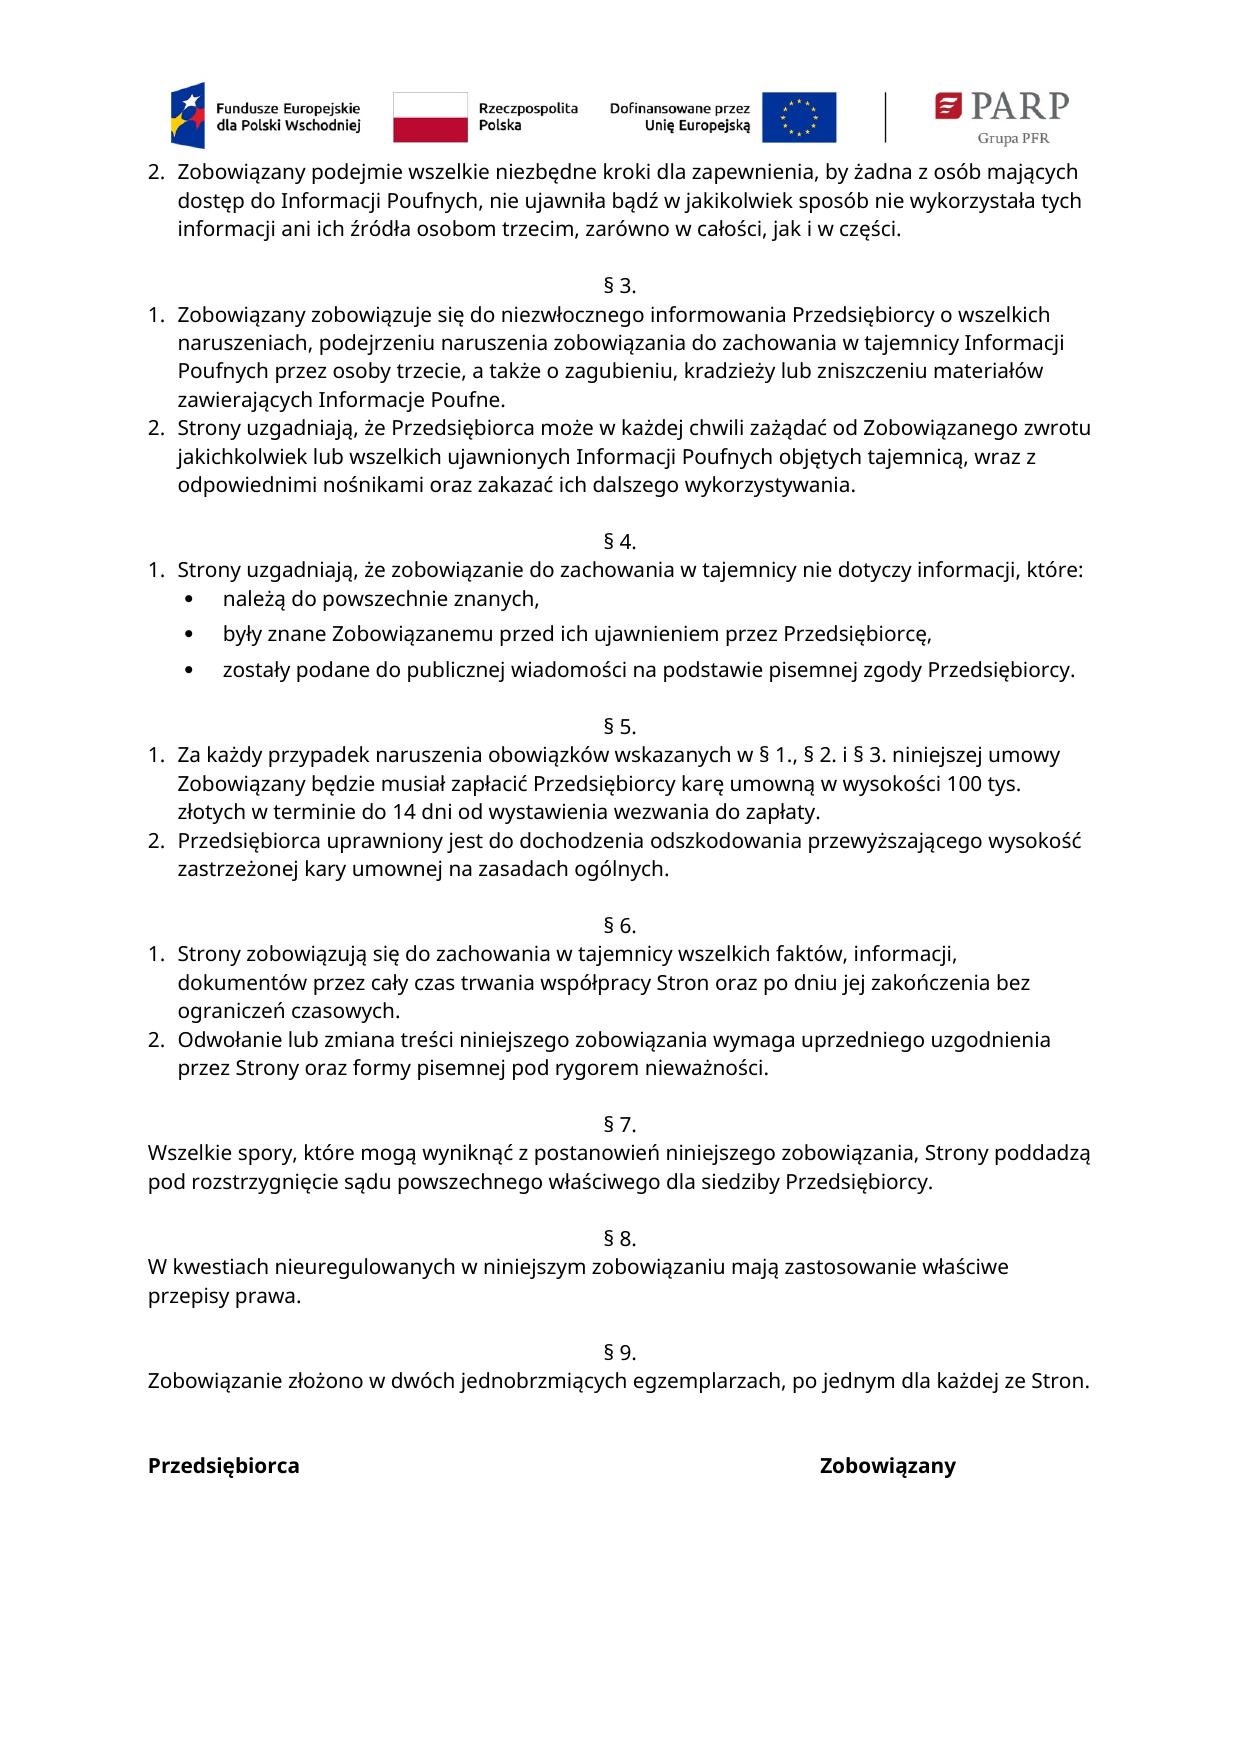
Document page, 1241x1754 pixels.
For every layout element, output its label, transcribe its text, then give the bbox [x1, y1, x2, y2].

list zostały podane do publicznej wiadomości na podstawie pisemnej zgody Przedsiębiorcy. [185, 655, 1093, 683]
text § 8. [148, 1224, 1093, 1252]
list Za każdy przypadek naruszenia obowiązków wskazanych w § 1., § 2. i § 3. niniejszej umowy Zobowiązany będzie musiał zapłacić Przedsiębiorcy karę umowną w wysokości 100 tys. złotych w terminie do 14 dni od wystawienia wezwania do zapłaty. [148, 740, 1093, 826]
text Wszelkie spory, które mogą wyniknąć z postanowień niniejszego zobowiązania, Strony poddadzą pod rozstrzygnięcie sądu powszechnego właściwego dla siedziby Przedsiębiorcy. [148, 1138, 1093, 1195]
list Odwołanie lub zmiana treści niniejszego zobowiązania wymaga uprzedniego uzgodnienia przez Strony oraz formy pisemnej pod rygorem nieważności. [148, 1025, 1093, 1082]
list Zobowiązany zobowiązuje się do niezwłocznego informowania Przedsiębiorcy o wszelkich naruszeniach, podejrzeniu naruszenia zobowiązania do zachowania w tajemnicy Informacji Poufnych przez osoby trzecie, a także o zagubieniu, kradzieży lub zniszczeniu materiałów zawierających Informacje Poufne. [148, 300, 1093, 413]
list Strony uzgadniają, że zobowiązanie do zachowania w tajemnicy nie dotyczy informacji, które: [148, 556, 1093, 584]
text § 3. [148, 271, 1093, 300]
text Zobowiązanie złożono w dwóch jednobrzmiących egzemplarzach, po jednym dla każdej ze Stron. [148, 1366, 1093, 1394]
text W kwestiach nieuregulowanych w niniejszym zobowiązaniu mają zastosowanie właściwe przepisy prawa. [148, 1252, 1093, 1309]
text Przedsiębiorca Zobowiązany [148, 1451, 1093, 1480]
picture [147, 73, 1093, 158]
text § 9. [148, 1338, 1093, 1366]
text § 4. [148, 527, 1093, 556]
text § 7. [148, 1110, 1093, 1138]
list były znane Zobowiązanemu przed ich ujawnieniem przez Przedsiębiorcę, [185, 619, 1093, 648]
list Strony uzgadniają, że Przedsiębiorca może w każdej chwili zażądać od Zobowiązanego zwrotu jakichkolwiek lub wszelkich ujawnionych Informacji Poufnych objętych tajemnicą, wraz z odpowiednimi nośnikami oraz zakazać ich dalszego wykorzystywania. [148, 413, 1093, 499]
list Zobowiązany podejmie wszelkie niezbędne kroki dla zapewnienia, by żadna z osób mających dostęp do Informacji Poufnych, nie ujawniła bądź w jakikolwiek sposób nie wykorzystała tych informacji ani ich źródła osobom trzecim, zarówno w całości, jak i w części. [148, 158, 1093, 243]
list Przedsiębiorca uprawniony jest do dochodzenia odszkodowania przewyższającego wysokość zastrzeżonej kary umownej na zasadach ogólnych. [148, 826, 1093, 883]
list Strony zobowiązują się do zachowania w tajemnicy wszelkich faktów, informacji, dokumentów przez cały czas trwania współpracy Stron oraz po dniu jej zakończenia bez ograniczeń czasowych. [148, 939, 1093, 1025]
text § 5. [148, 712, 1093, 740]
list należą do powszechnie znanych, [185, 584, 1093, 612]
text § 6. [148, 911, 1093, 939]
